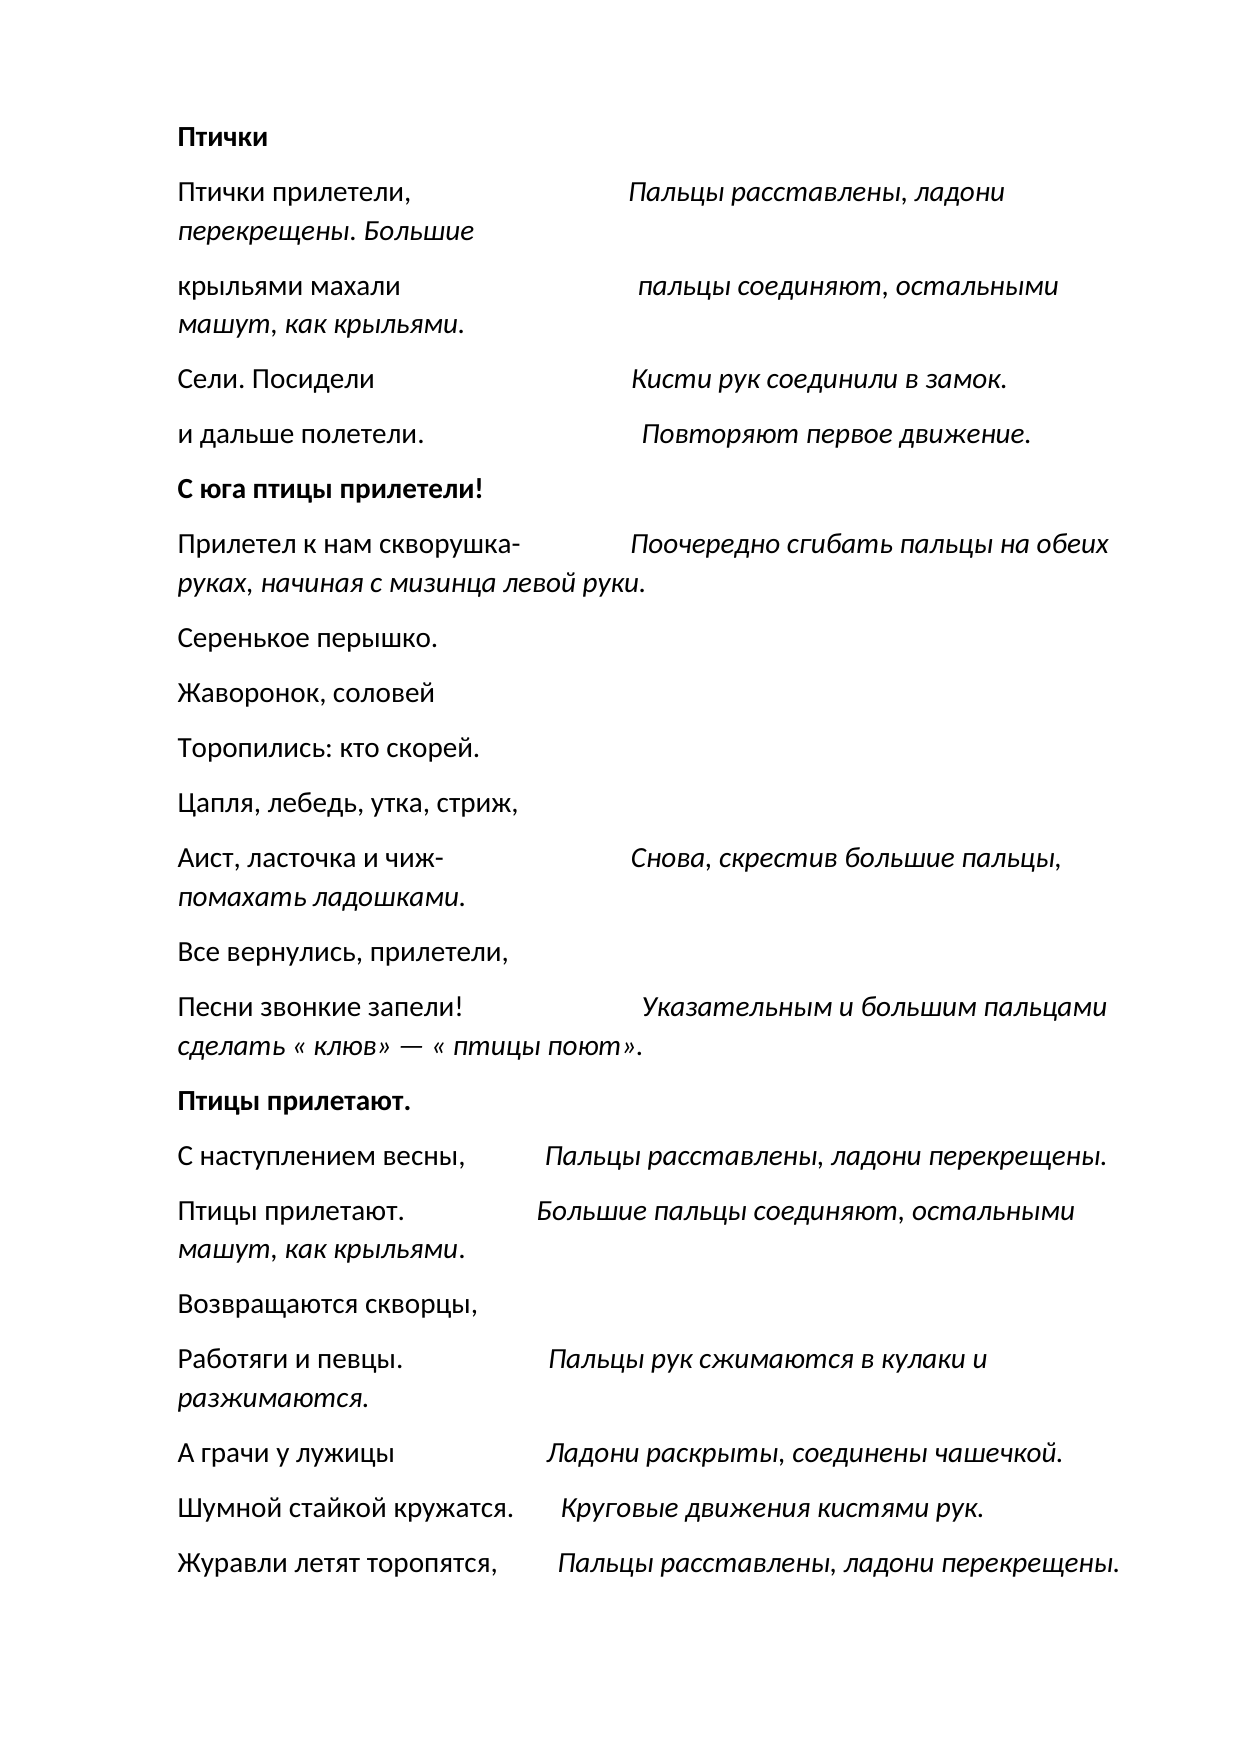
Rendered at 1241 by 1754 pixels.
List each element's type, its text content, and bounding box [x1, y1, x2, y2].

text А грачи у лужицы Ладони раскрыты, соединены чашечкой. [177, 1434, 1152, 1470]
text Работяги и певцы. Пальцы рук сжимаются в кулаки и разжимаются. [177, 1341, 1152, 1415]
text и дальше полетели. Повторяют первое движение. [177, 415, 1152, 451]
text Серенькое перышко. [177, 619, 1152, 655]
text Птички [177, 118, 1152, 154]
text Птицы прилетают. Большие пальцы соединяют, остальными машут, как крыльями. [177, 1192, 1152, 1266]
text Цапля, лебедь, утка, стриж, [177, 784, 1152, 820]
text крыльями махали пальцы соединяют, остальными машут, как крыльями. [177, 267, 1152, 341]
text Птички прилетели, Пальцы расставлены, ладони перекрещены. Большие [177, 173, 1152, 247]
text Песни звонкие запели! Указательным и большим пальцами сделать « клюв» — « птицы поют». [177, 988, 1152, 1062]
text Шумной стайкой кружатся. Круговые движения кистями рук. [177, 1489, 1152, 1525]
text Аист, ласточка и чиж- Снова, скрестив большие пальцы, помахать ладошками. [177, 839, 1152, 914]
text Торопились: кто скорей. [177, 729, 1152, 765]
text Прилетел к нам скворушка- Поочередно сгибать пальцы на обеих руках, начиная с мизинца левой руки. [177, 526, 1152, 600]
text Сели. Посидели Кисти рук соединили в замок. [177, 360, 1152, 396]
text С юга птицы прилетели! [177, 471, 1152, 506]
text Жаворонок, соловей [177, 674, 1152, 710]
text С наступлением весны, Пальцы расставлены, ладони перекрещены. [177, 1137, 1152, 1172]
text Все вернулись, прилетели, [177, 933, 1152, 969]
text Птицы прилетают. [177, 1082, 1152, 1117]
text Журавли летят торопятся, Пальцы расставлены, ладони перекрещены. [177, 1544, 1152, 1580]
text Возвращаются скворцы, [177, 1286, 1152, 1321]
